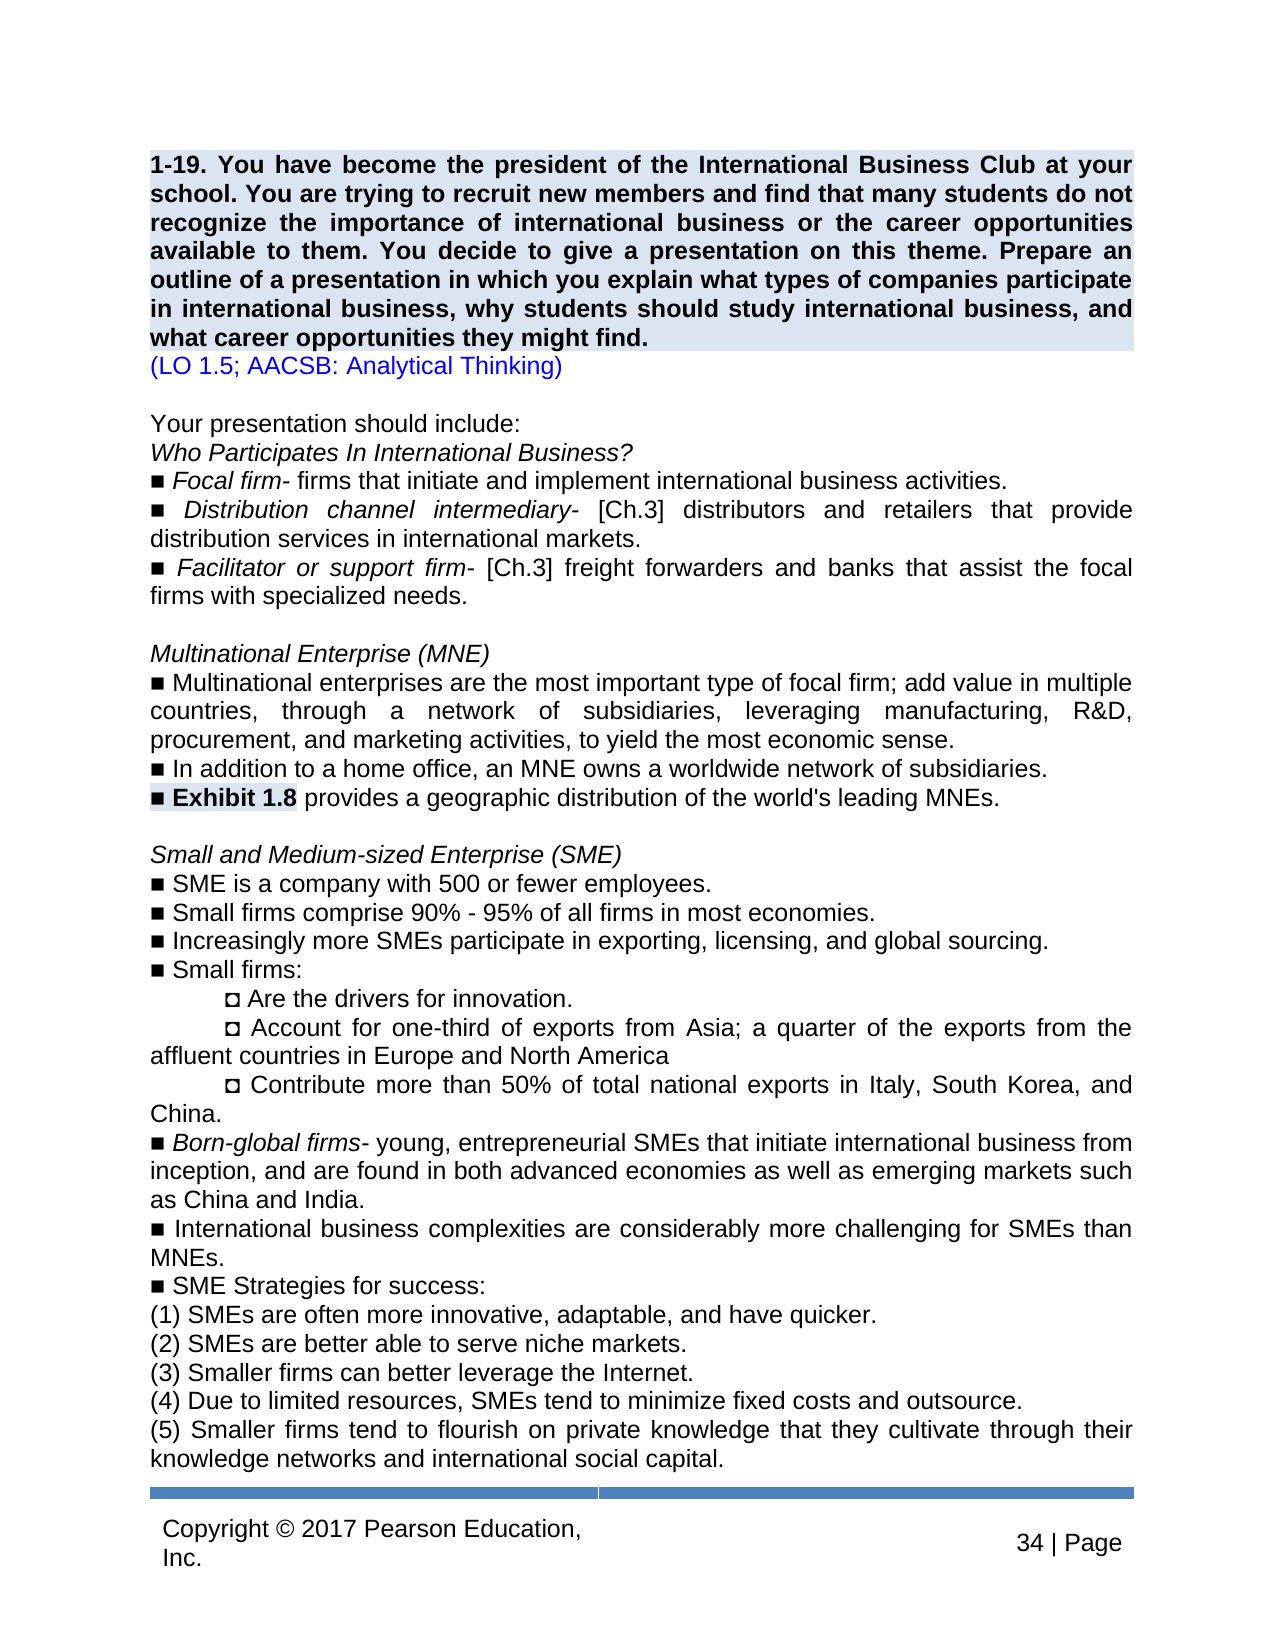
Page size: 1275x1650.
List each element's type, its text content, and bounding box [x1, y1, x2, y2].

text ■ Distribution channel intermediary- [Ch.3] distributors and retailers that provide distribution services in international markets. [150, 495, 1134, 552]
text 1-19. You have become the president of the International Business Club at your school. You are trying to recruit new members and find that many students do not recognize the importance of international business or the career opportunities available to them. You decide to give a presentation on this theme. Prepare an outline of a presentation in which you explain what types of companies participate in international business, why students should study international business, and what career opportunities they might find. [150, 150, 1134, 351]
text (4) Due to limited resources, SMEs tend to minimize fixed costs and outsource. [150, 1386, 1134, 1415]
text Your presentation should include: [150, 409, 1134, 437]
text ■ Small firms: [150, 955, 1134, 984]
text ■ In addition to a home office, an MNE owns a worldwide network of subsidiaries. [150, 754, 1134, 782]
text ◘ Contribute more than 50% of total national exports in Italy, South Korea, and China. [150, 1070, 1134, 1127]
text ■ Born-global firms- young, entrepreneurial SMEs that initiate international business from inception, and are found in both advanced economies as well as emerging markets such as China and India. [150, 1127, 1134, 1214]
text (2) SMEs are better able to serve niche markets. [150, 1329, 1134, 1357]
text ■ Multinational enterprises are the most important type of focal firm; add value in multiple countries, through a network of subsidiaries, leveraging manufacturing, R&D, procurement, and marketing activities, to yield the most economic sense. [150, 667, 1134, 754]
text ■ Increasingly more SMEs participate in exporting, licensing, and global sourcing. [150, 926, 1134, 955]
text ■ International business complexities are considerably more challenging for SMEs than MNEs. [150, 1214, 1134, 1271]
text (1) SMEs are often more innovative, adaptable, and have quicker. [150, 1300, 1134, 1329]
text ■ Focal firm- firms that initiate and implement international business activities. [150, 466, 1134, 495]
text ■ Small firms comprise 90% - 95% of all firms in most economies. [150, 897, 1134, 926]
text (3) Smaller firms can better leverage the Internet. [150, 1357, 1134, 1386]
text (LO 1.5; AACSB: Analytical Thinking) [150, 351, 1134, 380]
text ■ SME Strategies for success: [150, 1271, 1134, 1300]
text (5) Smaller firms tend to flourish on private knowledge that they cultivate through their knowledge networks and international social capital. [150, 1415, 1134, 1472]
text ◘ Account for one-third of exports from Asia; a quarter of the exports from the affluent countries in Europe and North America [150, 1012, 1134, 1070]
text ■ Exhibit 1.8 provides a geographic distribution of the world's leading MNEs. [150, 782, 1134, 811]
text ■ SME is a company with 500 or fewer employees. [150, 869, 1134, 897]
text ■ Facilitator or support firm- [Ch.3] freight forwarders and banks that assist the focal firms with specialized needs. [150, 552, 1134, 610]
text Who Participates In International Business? [150, 437, 1134, 466]
text ◘ Are the drivers for innovation. [150, 984, 1134, 1012]
text Multinational Enterprise (MNE) [150, 639, 1134, 667]
text Small and Medium-sized Enterprise (SME) [150, 840, 1134, 869]
